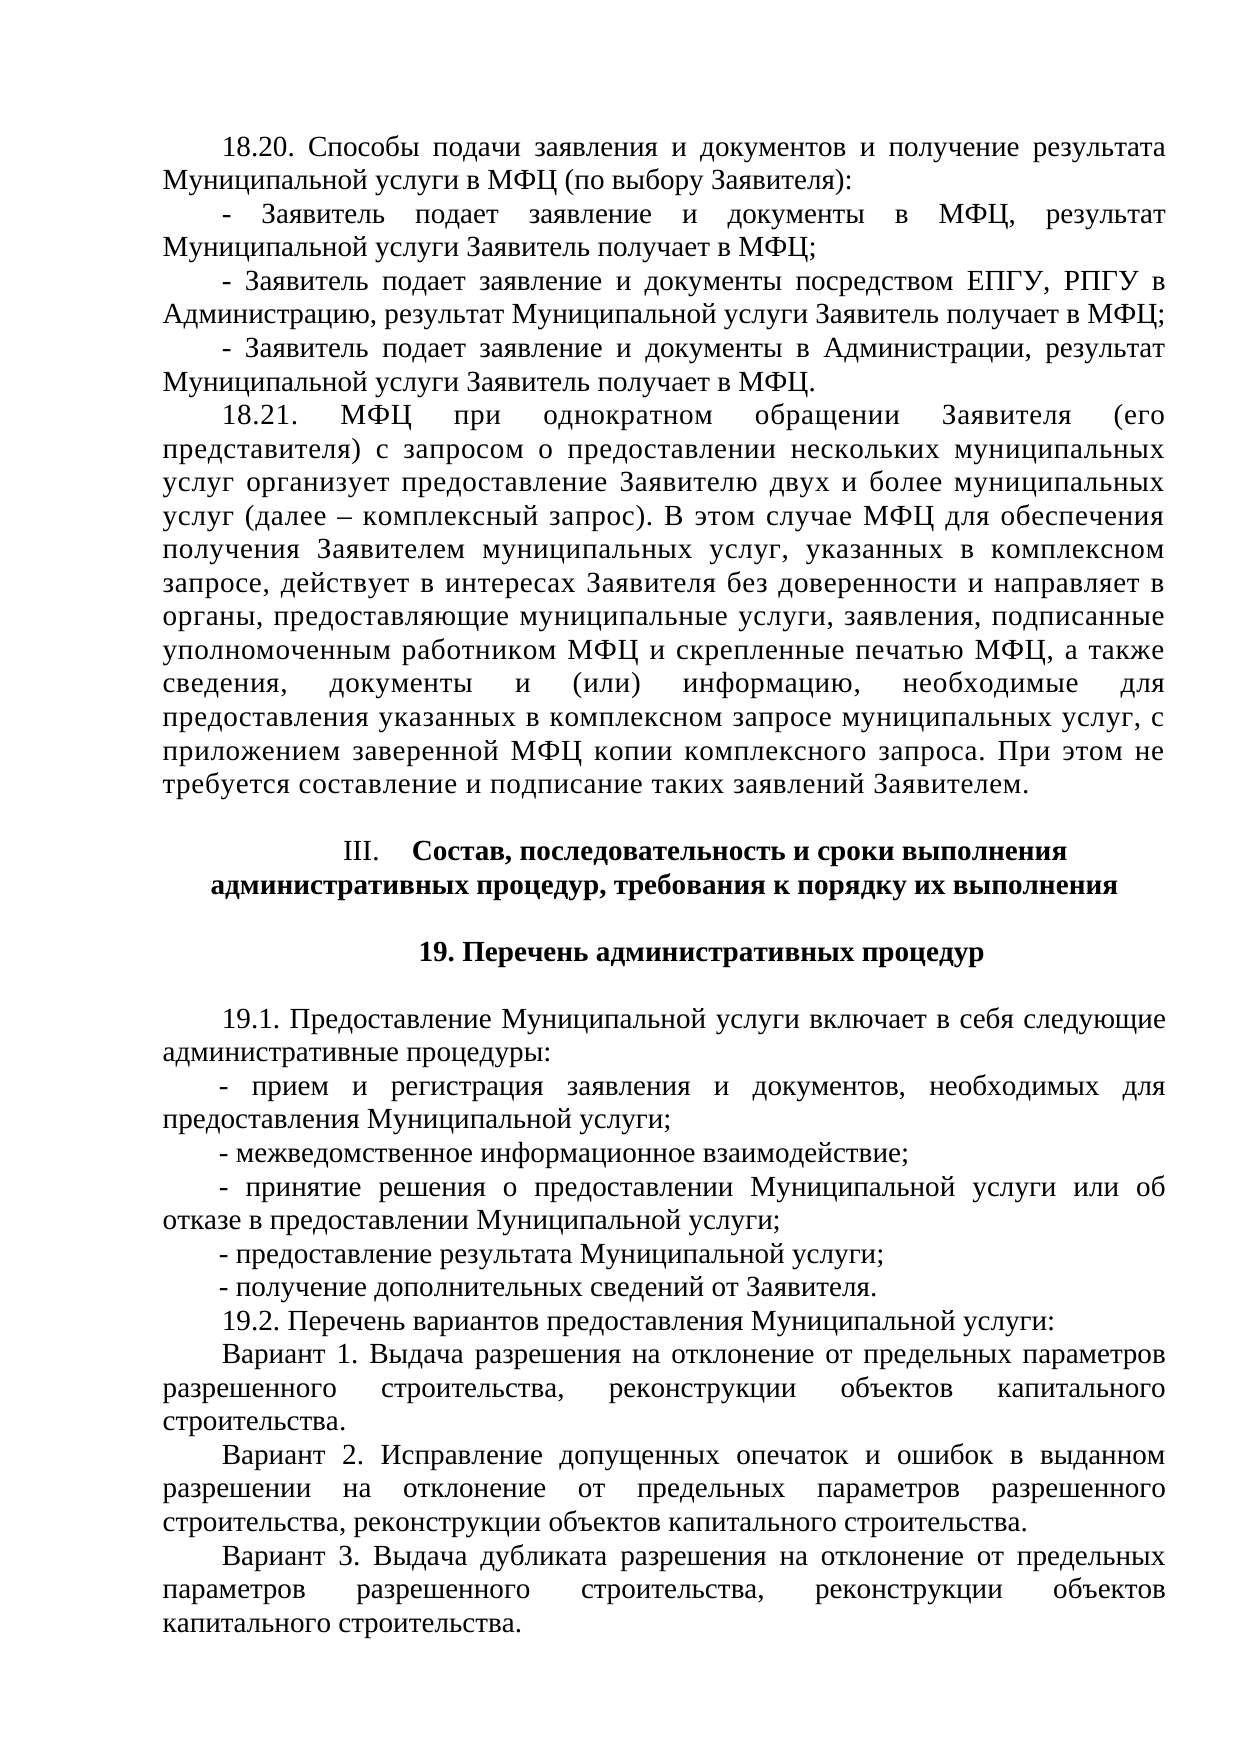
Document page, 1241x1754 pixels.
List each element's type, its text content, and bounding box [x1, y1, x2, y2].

text - межведомственное информационное взаимодействие; [162, 1135, 1167, 1169]
text Вариант 2. Исправление допущенных опечаток и ошибок в выданном разрешении на отклонение от предельных параметров разрешенного строительства, реконструкции объектов капитального строительства. [162, 1437, 1167, 1538]
text 19. Перечень административных процедур [162, 934, 1167, 967]
text 18.20. Способы подачи заявления и документов и получение результата Муниципальной услуги в МФЦ (по выбору Заявителя): [162, 129, 1167, 196]
text 19.1. Предоставление Муниципальной услуги включает в себя следующие административные процедуры: [162, 1001, 1167, 1068]
text - предоставление результата Муниципальной услуги; [162, 1236, 1167, 1269]
text - Заявитель подает заявление и документы в Администрации, результат Муниципальной услуги Заявитель получает в МФЦ. [162, 330, 1167, 397]
text III. Состав, последовательность и сроки выполнения административных процедур, требования к порядку их выполнения [162, 833, 1167, 900]
text - Заявитель подает заявление и документы посредством ЕПГУ, РПГУ в Администрацию, результат Муниципальной услуги Заявитель получает в МФЦ; [162, 263, 1167, 330]
text 19.2. Перечень вариантов предоставления Муниципальной услуги: [162, 1303, 1167, 1336]
text 18.21. МФЦ при однократном обращении Заявителя (его представителя) с запросом о предоставлении нескольких муниципальных услуг организует предоставление Заявителю двух и более муниципальных услуг (далее – комплексный запрос). В этом случае МФЦ для обеспечения получения Заявителем муниципальных услуг, указанных в комплексном запросе, действует в интересах Заявителя без доверенности и направляет в органы, предоставляющие муниципальные услуги, заявления, подписанные уполномоченным работником МФЦ и скрепленные печатью МФЦ, а также сведения, документы и (или) информацию, необходимые для предоставления указанных в комплексном запросе муниципальных услуг, с приложением заверенной МФЦ копии комплексного запроса. При этом не требуется составление и подписание таких заявлений Заявителем. [162, 397, 1167, 800]
text - Заявитель подает заявление и документы в МФЦ, результат Муниципальной услуги Заявитель получает в МФЦ; [162, 196, 1167, 263]
text - принятие решения о предоставлении Муниципальной услуги или об отказе в предоставлении Муниципальной услуги; [162, 1169, 1167, 1236]
text - прием и регистрация заявления и документов, необходимых для предоставления Муниципальной услуги; [162, 1068, 1167, 1135]
text Вариант 1. Выдача разрешения на отклонение от предельных параметров разрешенного строительства, реконструкции объектов капитального строительства. [162, 1336, 1167, 1437]
text - получение дополнительных сведений от Заявителя. [162, 1269, 1167, 1303]
text Вариант 3. Выдача дубликата разрешения на отклонение от предельных параметров разрешенного строительства, реконструкции объектов капитального строительства. [162, 1538, 1167, 1638]
